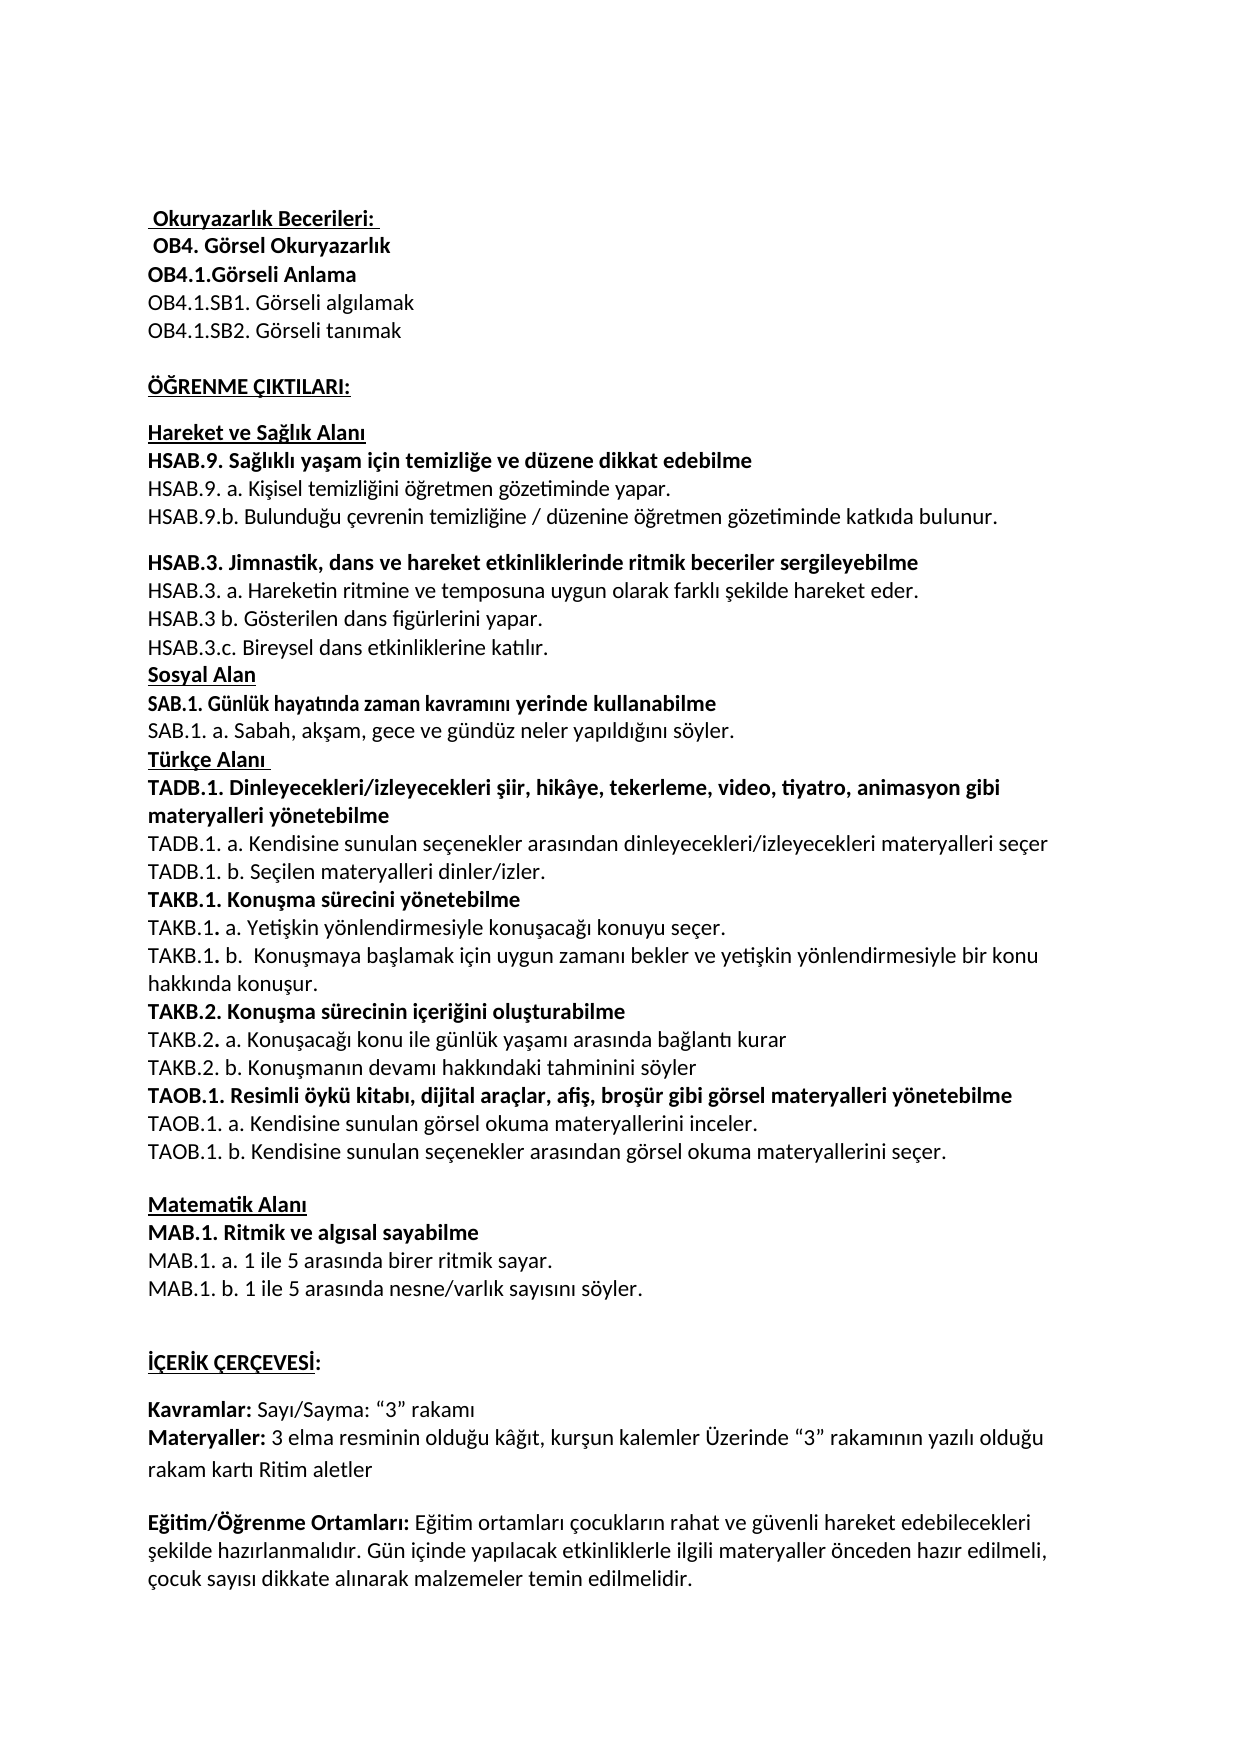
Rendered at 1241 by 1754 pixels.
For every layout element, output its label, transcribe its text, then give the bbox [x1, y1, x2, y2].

text SAB.1. a. Sabah, akşam, gece ve gündüz neler yapıldığını söyler. [148, 717, 1093, 745]
text MAB.1. b. 1 ile 5 arasında nesne/varlık sayısını söyler. [148, 1274, 1093, 1302]
text HSAB.3.c. Bireysel dans etkinliklerine katılır. [148, 633, 1093, 661]
text OB4. Görsel Okuryazarlık [148, 232, 1093, 260]
text HSAB.9. a. Kişisel temizliğini öğretmen gözetiminde yapar. [148, 474, 1093, 502]
text İÇERİK ÇERÇEVESİ: [148, 1348, 1093, 1376]
text HSAB.3. a. Hareketin ritmine ve temposuna uygun olarak farklı şekilde hareket eder. [148, 577, 1093, 604]
text TAOB.1. Resimli öykü kitabı, dijital araçlar, afiş, broşür gibi görsel materyalleri yönetebilme [148, 1081, 1093, 1109]
text TAOB.1. a. Kendisine sunulan görsel okuma materyallerini inceler. [148, 1109, 1093, 1137]
text Okuryazarlık Becerileri: [148, 204, 1093, 232]
text MAB.1. Ritmik ve algısal sayabilme [148, 1218, 1093, 1246]
text TAKB.2. a. Konuşacağı konu ile günlük yaşamı arasında bağlantı kurar [148, 1025, 1093, 1053]
text TAKB.1. b. Konuşmaya başlamak için uygun zamanı bekler ve yetişkin yönlendirmesiyle bir konu hakkında konuşur. [148, 941, 1093, 997]
text ÖĞRENME ÇIKTILARI: [148, 372, 1093, 400]
text TADB.1. Dinleyecekleri/izleyecekleri şiir, hikâye, tekerleme, video, tiyatro, animasyon gibi materyalleri yönetebilme [148, 773, 1093, 829]
text HSAB.9.b. Bulunduğu çevrenin temizliğine / düzenine öğretmen gözetiminde katkıda bulunur. [148, 502, 1093, 530]
text OB4.1.SB1. Görseli algılamak [148, 288, 1093, 316]
text HSAB.3 b. Gösterilen dans figürlerini yapar. [148, 604, 1093, 633]
text MAB.1. a. 1 ile 5 arasında birer ritmik sayar. [148, 1246, 1093, 1274]
text TAKB.2. Konuşma sürecinin içeriğini oluşturabilme [148, 997, 1093, 1025]
text TAKB.1. Konuşma sürecini yönetebilme [148, 885, 1093, 913]
text TADB.1. a. Kendisine sunulan seçenekler arasından dinleyecekleri/izleyecekleri materyalleri seçer [148, 829, 1093, 857]
text Kavramlar: Sayı/Sayma: “3” rakamı [148, 1395, 1093, 1423]
text Sosyal Alan [148, 661, 1093, 689]
text Matematik Alanı [148, 1190, 1093, 1218]
text TADB.1. b. Seçilen materyalleri dinler/izler. [148, 857, 1093, 885]
text Materyaller: 3 elma resminin olduğu kâğıt, kurşun kalemler Üzerinde “3” rakamının yazılı olduğu rakam kartı Ritim aletler [148, 1423, 1093, 1483]
text SAB.1. Günlük hayatında zaman kavramını yerinde kullanabilme [148, 689, 1093, 717]
text Hareket ve Sağlık Alanı [148, 418, 1093, 446]
text HSAB.9. Sağlıklı yaşam için temizliğe ve düzene dikkat edebilme [148, 446, 1093, 474]
text Eğitim/Öğrenme Ortamları: Eğitim ortamları çocukların rahat ve güvenli hareket edebilecekleri şekilde hazırlanmalıdır. Gün içinde yapılacak etkinliklerle ilgili materyaller önceden hazır edilmeli, çocuk sayısı dikkate alınarak malzemeler temin edilmelidir. [148, 1508, 1093, 1592]
text TAOB.1. b. Kendisine sunulan seçenekler arasından görsel okuma materyallerini seçer. [148, 1137, 1093, 1165]
text OB4.1.SB2. Görseli tanımak [148, 316, 1093, 344]
text OB4.1.Görseli Anlama [148, 260, 1093, 288]
text Türkçe Alanı [148, 745, 1093, 773]
text TAKB.1. a. Yetişkin yönlendirmesiyle konuşacağı konuyu seçer. [148, 913, 1093, 941]
text TAKB.2. b. Konuşmanın devamı hakkındaki tahminini söyler [148, 1053, 1093, 1081]
text HSAB.3. Jimnastik, dans ve hareket etkinliklerinde ritmik beceriler sergileyebilme [148, 548, 1093, 577]
